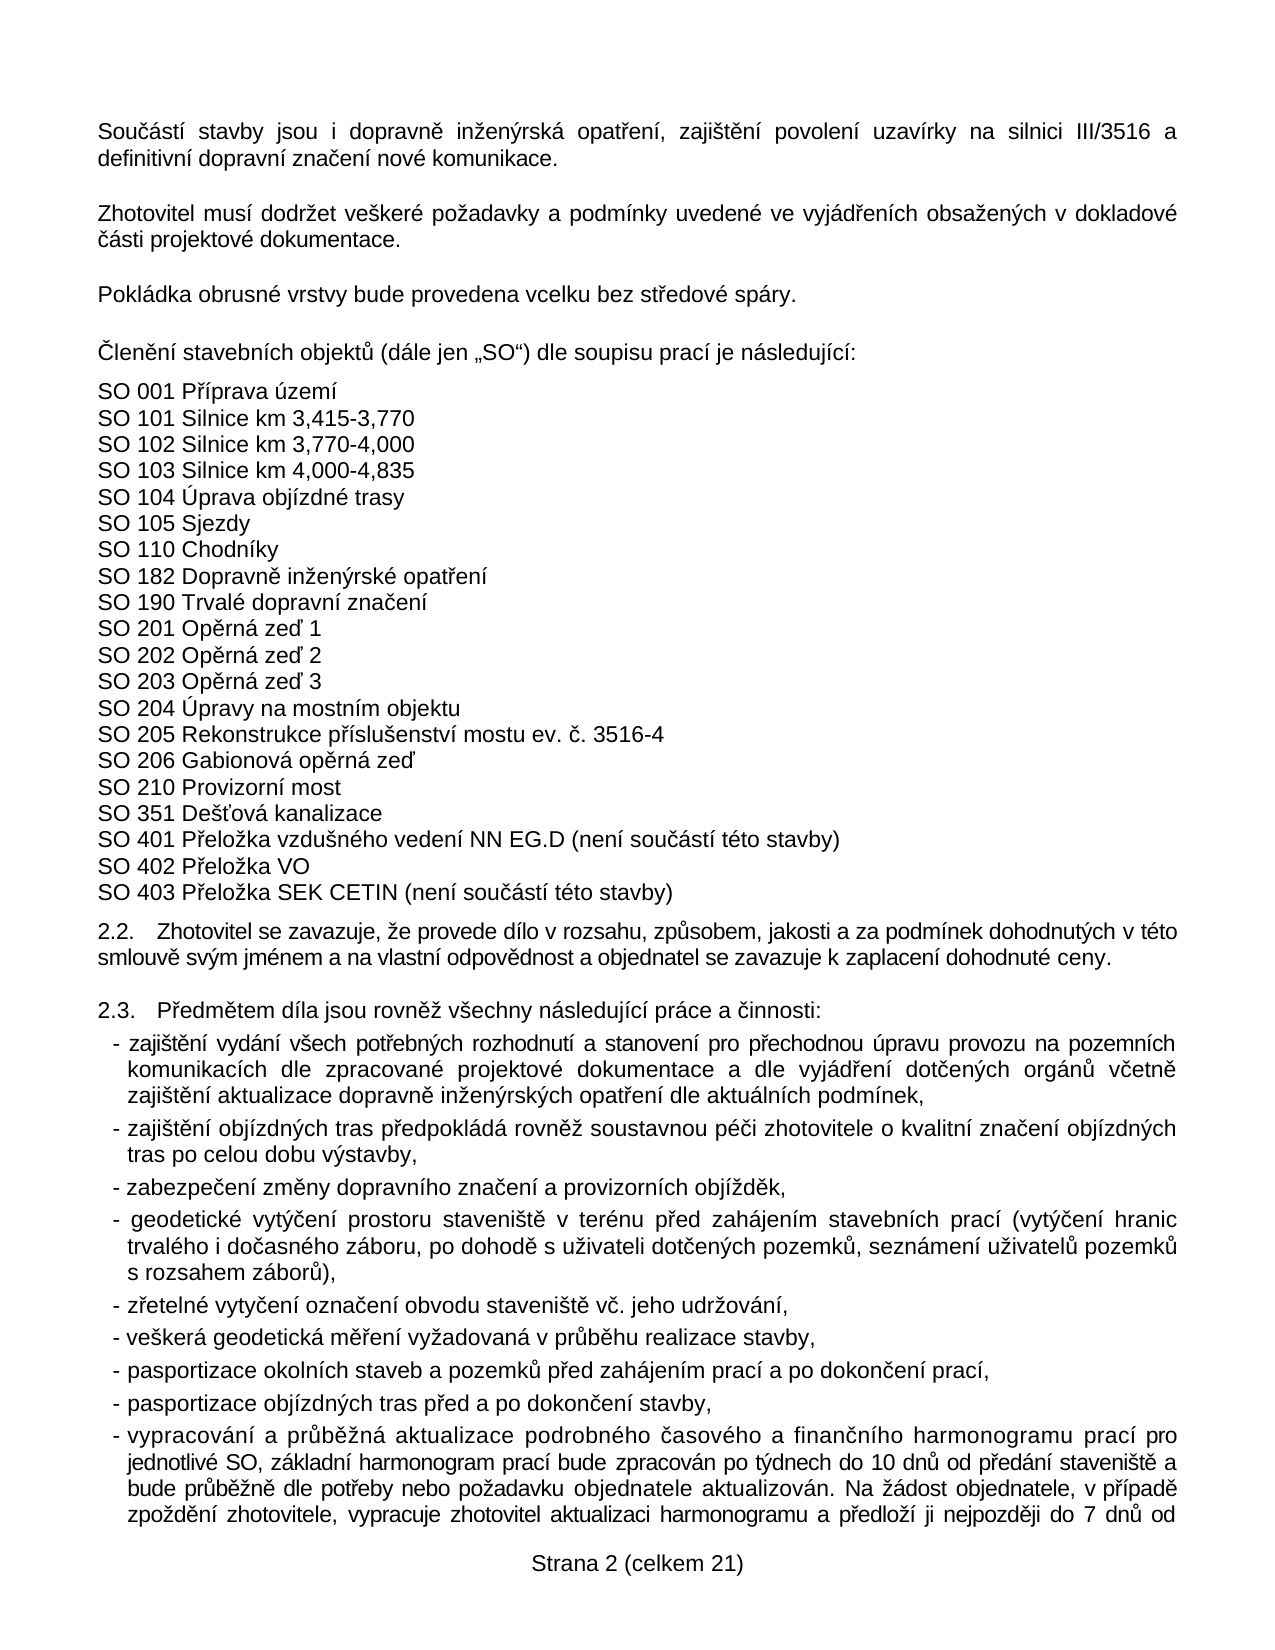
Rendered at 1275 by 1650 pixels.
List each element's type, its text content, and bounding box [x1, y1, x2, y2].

text Členění stavebních objektů (dále jen „SO“) dle soupisu prací je následující: [97, 339, 1177, 366]
text SO 101 Silnice km 3,415-3,770 [97, 404, 1177, 431]
text SO 351 Dešťová kanalizace [97, 800, 1177, 826]
text - zajištění objízdných tras předpokládá rovněž soustavnou péči zhotovitele o kvalitní značení objízdných tras po celou dobu výstavby, [112, 1115, 1177, 1167]
text SO 204 Úpravy na mostním objektu [97, 694, 1177, 721]
text SO 001 Příprava území [97, 378, 1177, 404]
text SO 110 Chodníky [97, 536, 1177, 563]
text Pokládka obrusné vrstvy bude provedena vcelku bez středové spáry. [97, 281, 1177, 308]
text - zabezpečení změny dopravního značení a provizorních objížděk, [112, 1174, 1177, 1200]
text SO 105 Sjezdy [97, 510, 1177, 536]
text SO 401 Přeložka vzdušného vedení NN EG.D (není součástí této stavby) [97, 826, 1177, 853]
text SO 104 Úprava objízdné trasy [97, 484, 1177, 510]
text SO 210 Provizorní most [97, 773, 1177, 800]
text SO 403 Přeložka SEK CETIN (není součástí této stavby) [97, 879, 1177, 905]
text SO 201 Opěrná zeď 1 [97, 615, 1177, 642]
text SO 203 Opěrná zeď 3 [97, 668, 1177, 694]
text SO 205 Rekonstrukce příslušenství mostu ev. č. 3516-4 [97, 721, 1177, 747]
text SO 402 Přeložka VO [97, 853, 1177, 879]
text - zřetelné vytyčení označení obvodu staveniště vč. jeho udržování, [112, 1292, 1177, 1318]
list Předmětem díla jsou rovněž všechny následující práce a činnosti: [97, 997, 1177, 1023]
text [112, 1422, 1177, 1527]
text SO 102 Silnice km 3,770-4,000 [97, 431, 1177, 457]
text SO 190 Trvalé dopravní značení [97, 589, 1177, 615]
text - pasportizace objízdných tras před a po dokončení stavby, [112, 1389, 1177, 1416]
text - geodetické vytýčení prostoru staveniště v terénu před zahájením stavebních prací (vytýčení hranic trvalého i dočasného záboru, po dohodě s uživateli dotčených pozemků, seznámení uživatelů pozemků s rozsahem záborů), [112, 1206, 1177, 1285]
text SO 202 Opěrná zeď 2 [97, 642, 1177, 668]
list Zhotovitel se zavazuje, že provede dílo v rozsahu, způsobem, jakosti a za podmínek dohodnutých v této smlouvě svým jménem a na vlastní odpovědnost a objednatel se zavazuje k zaplacení dohodnuté ceny. [97, 918, 1177, 971]
text - zajištění vydání všech potřebných rozhodnutí a stanovení pro přechodnou úpravu provozu na pozemních komunikacích dle zpracované projektové dokumentace a dle vyjádření dotčených orgánů včetně zajištění aktualizace dopravně inženýrských opatření dle aktuálních podmínek, [112, 1029, 1177, 1108]
text SO 103 Silnice km 4,000-4,835 [97, 457, 1177, 484]
text SO 182 Dopravně inženýrské opatření [97, 563, 1177, 589]
text SO 206 Gabionová opěrná zeď [97, 747, 1177, 773]
text - veškerá geodetická měření vyžadovaná v průběhu realizace stavby, [112, 1324, 1177, 1351]
text - pasportizace okolních staveb a pozemků před zahájením prací a po dokončení prací, [112, 1357, 1177, 1383]
text Součástí stavby jsou i dopravně inženýrská opatření, zajištění povolení uzavírky na silnici III/3516 a definitivní dopravní značení nové komunikace. [97, 118, 1177, 171]
list Zhotovitel musí dodržet veškeré požadavky a podmínky uvedené ve vyjádřeních obsažených v dokladové části projektové dokumentace. [97, 200, 1177, 252]
